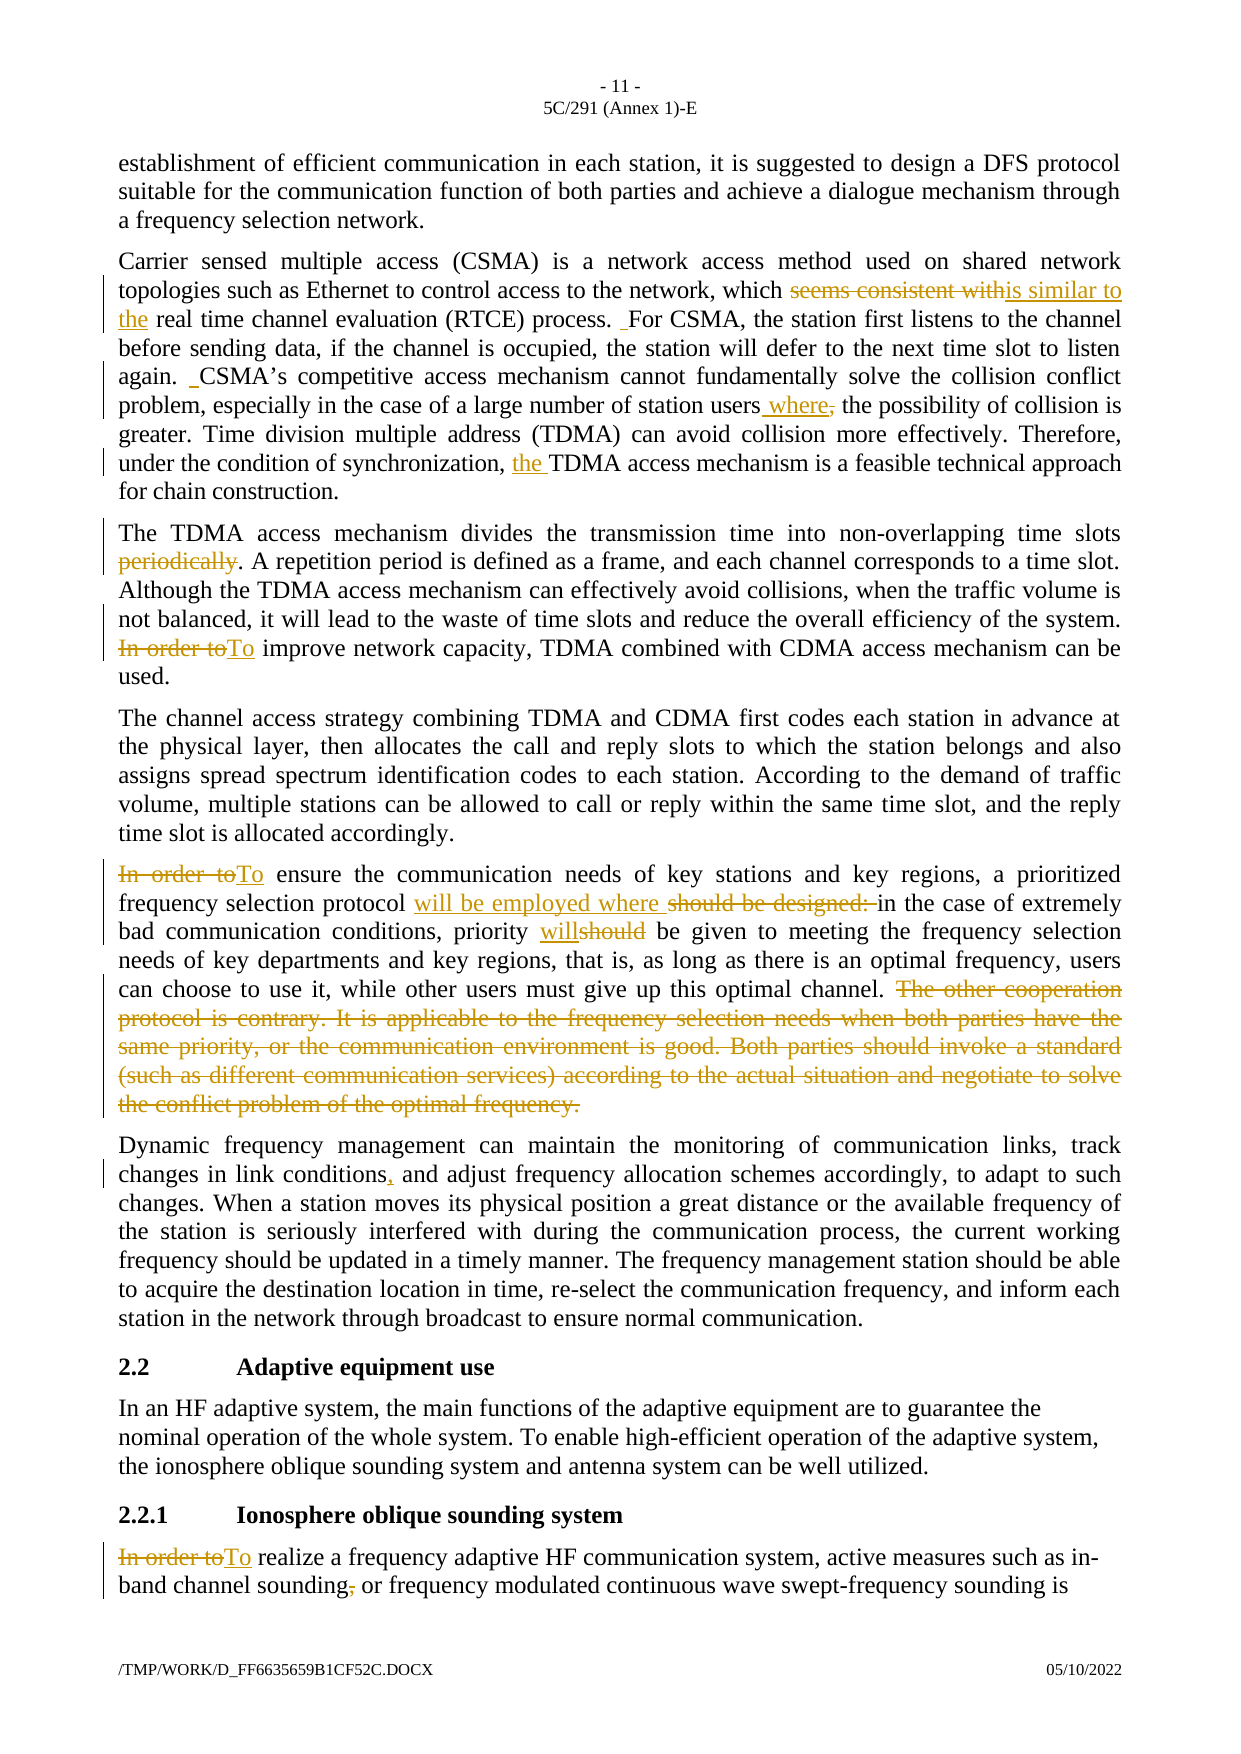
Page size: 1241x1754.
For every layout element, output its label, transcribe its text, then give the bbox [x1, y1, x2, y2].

text The channel access strategy combining TDMA and CDMA first codes each station in advance at the physical layer, then allocates the call and reply slots to which the station belongs and also assigns spread spectrum identification codes to each station. According to the demand of traffic volume, multiple stations can be allowed to call or reply within the same time slot, and the reply time slot is allocated accordingly. [118, 703, 1122, 846]
text ensure the communication needs of key stations and key regions, a prioritized frequency selection protocol in the case of extremely bad communication conditions, priority be given to meeting the frequency selection needs of key departments and key regions, that is, as long as there is an optimal frequency, users can choose to use it, while other users must give up this optimal channel. [118, 1077, 1122, 1118]
text Carrier sensed multiple access (CSMA) is a network access method used on shared network topologies such as Ethernet to control access to the network, which real time channel evaluation (RTCE) process. For CSMA, the station first listens to the channel before sending data, if the channel is occupied, the station will defer to the next time slot to listen again. CSMA’s competitive access mechanism cannot fundamentally solve the collision conflict problem, especially in the case of a large number of station users the possibility of collision is greater. Time division multiple address (TDMA) can avoid collision more effectively. Therefore, under the condition of synchronization, TDMA access mechanism is a feasible technical approach for chain construction. [118, 246, 1122, 505]
subtitle 2.2 Adaptive equipment use [118, 1352, 1122, 1381]
text In an HF adaptive system, the main functions of the adaptive equipment are to guarantee the nominal operation of the whole system. To enable high-efficient operation of the adaptive system, the ionosphere oblique sounding system and antenna system can be well utilized. [118, 1393, 1122, 1480]
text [118, 1542, 1122, 1599]
text ensure the communication needs of key stations and key regions, a prioritized frequency selection protocol in the case of extremely bad communication conditions, priority be given to meeting the frequency selection needs of key departments and key regions, that is, as long as there is an optimal frequency, users can choose to use it, while other users must give up this optimal channel. [118, 1020, 1122, 1047]
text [118, 148, 1122, 234]
text The TDMA access mechanism divides the transmission time into non-overlapping time slots. A repetition period is defined as a frame, and each channel corresponds to a time slot. Although the TDMA access mechanism can effectively avoid collisions, when the traffic volume is not balanced, it will lead to the waste of time slots and reduce the overall efficiency of the system. improve network capacity, TDMA combined with CDMA access mechanism can be used. [118, 518, 1122, 690]
text ensure the communication needs of key stations and key regions, a prioritized frequency selection protocol in the case of extremely bad communication conditions, priority be given to meeting the frequency selection needs of key departments and key regions, that is, as long as there is an optimal frequency, users can choose to use it, while other users must give up this optimal channel. [118, 859, 1122, 1018]
subtitle 2.2.1 Ionosphere oblique sounding system [118, 1501, 1122, 1529]
text Dynamic frequency management can maintain the monitoring of communication links, track changes in link conditions and adjust frequency allocation schemes accordingly, to adapt to such changes. When a station moves its physical position a great distance or the available frequency of the station is seriously interfered with during the communication process, the current working frequency should be updated in a timely manner. The frequency management station should be able to acquire the destination location in time, re-select the communication frequency, and inform each station in the network through broadcast to ensure normal communication. [118, 1130, 1122, 1331]
text ensure the communication needs of key stations and key regions, a prioritized frequency selection protocol in the case of extremely bad communication conditions, priority be given to meeting the frequency selection needs of key departments and key regions, that is, as long as there is an optimal frequency, users can choose to use it, while other users must give up this optimal channel. [118, 1048, 1122, 1076]
